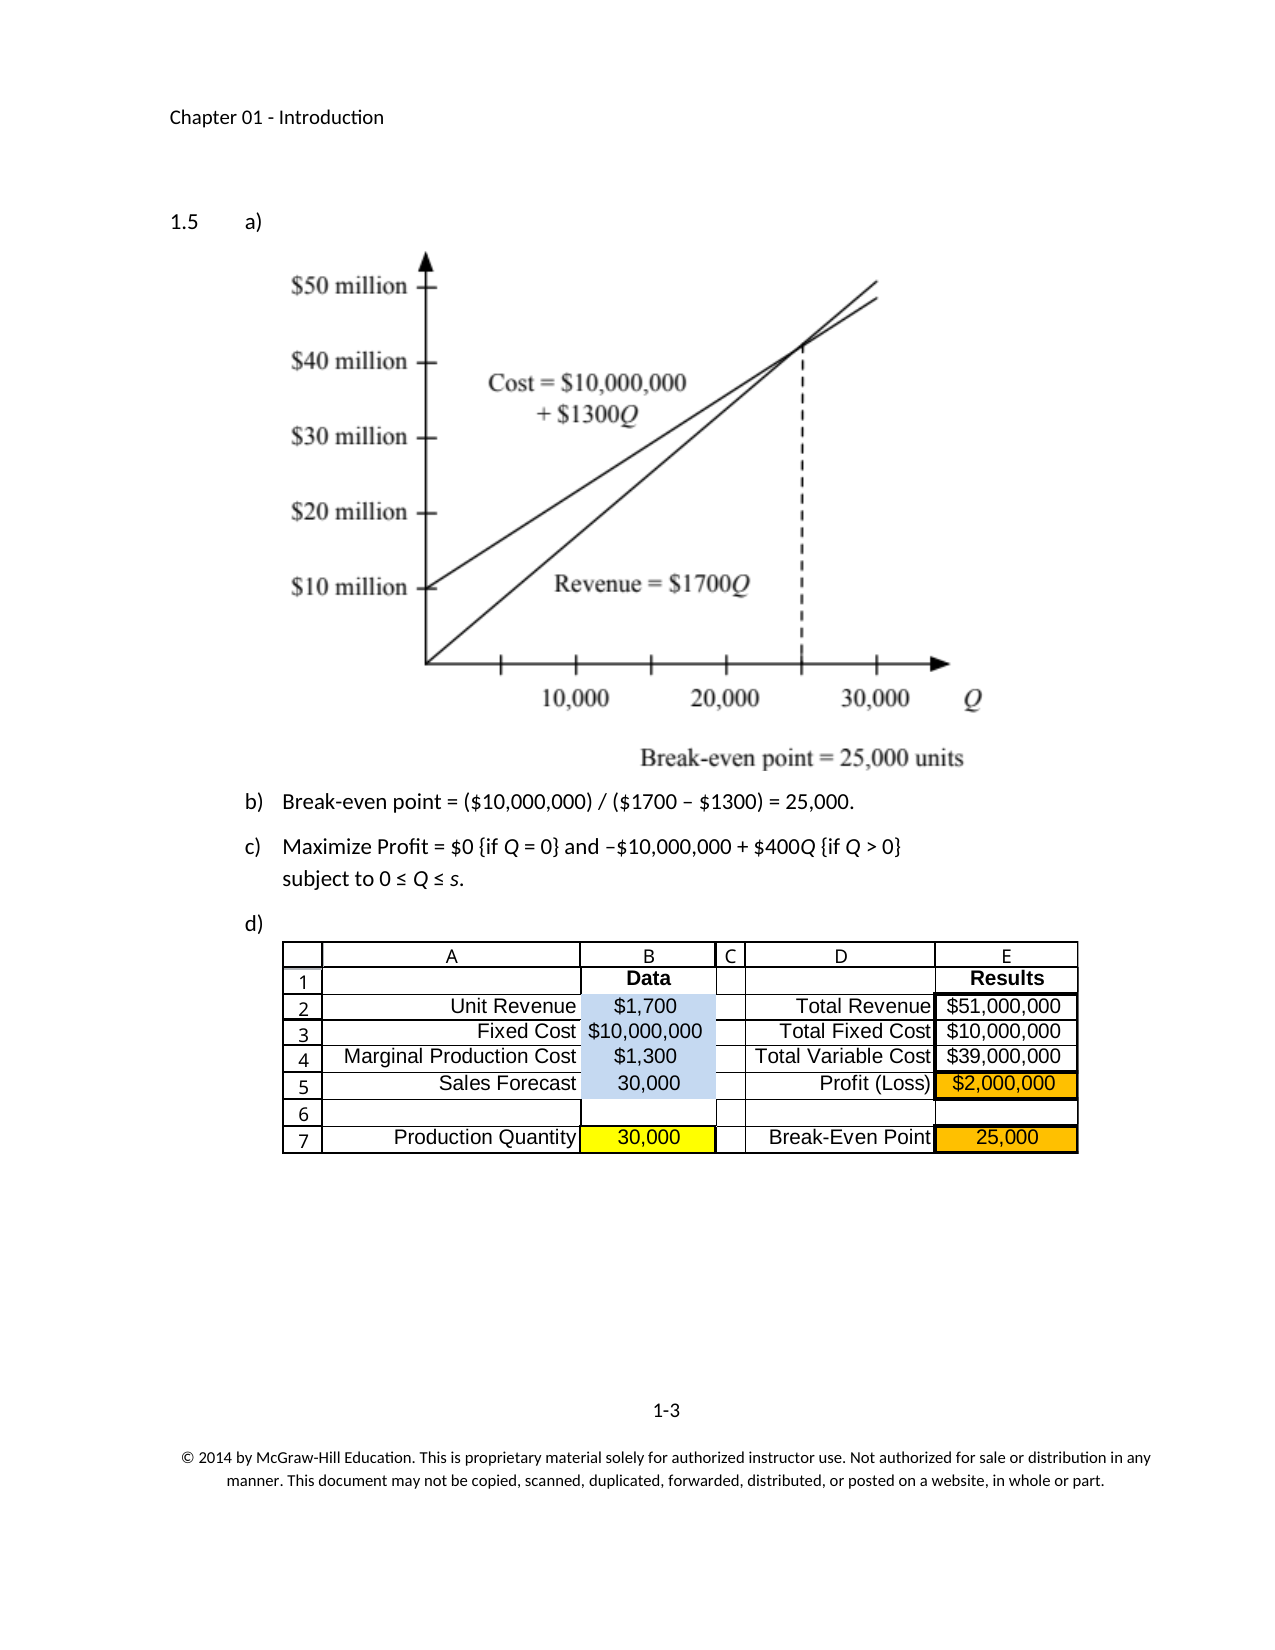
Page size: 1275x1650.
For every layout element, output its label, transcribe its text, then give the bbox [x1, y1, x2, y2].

text 1.5 a) [169, 207, 1162, 771]
text c) Maximize Profit = $0 {if Q = 0} and –$10,000,000 + $400Q {if Q > 0} subject to 0 ≤ Q ≤ s. [169, 832, 1162, 892]
text b) Break-even point = ($10,000,000) / ($1700 – $1300) = 25,000. [169, 787, 1162, 816]
text d) [169, 909, 1162, 1154]
